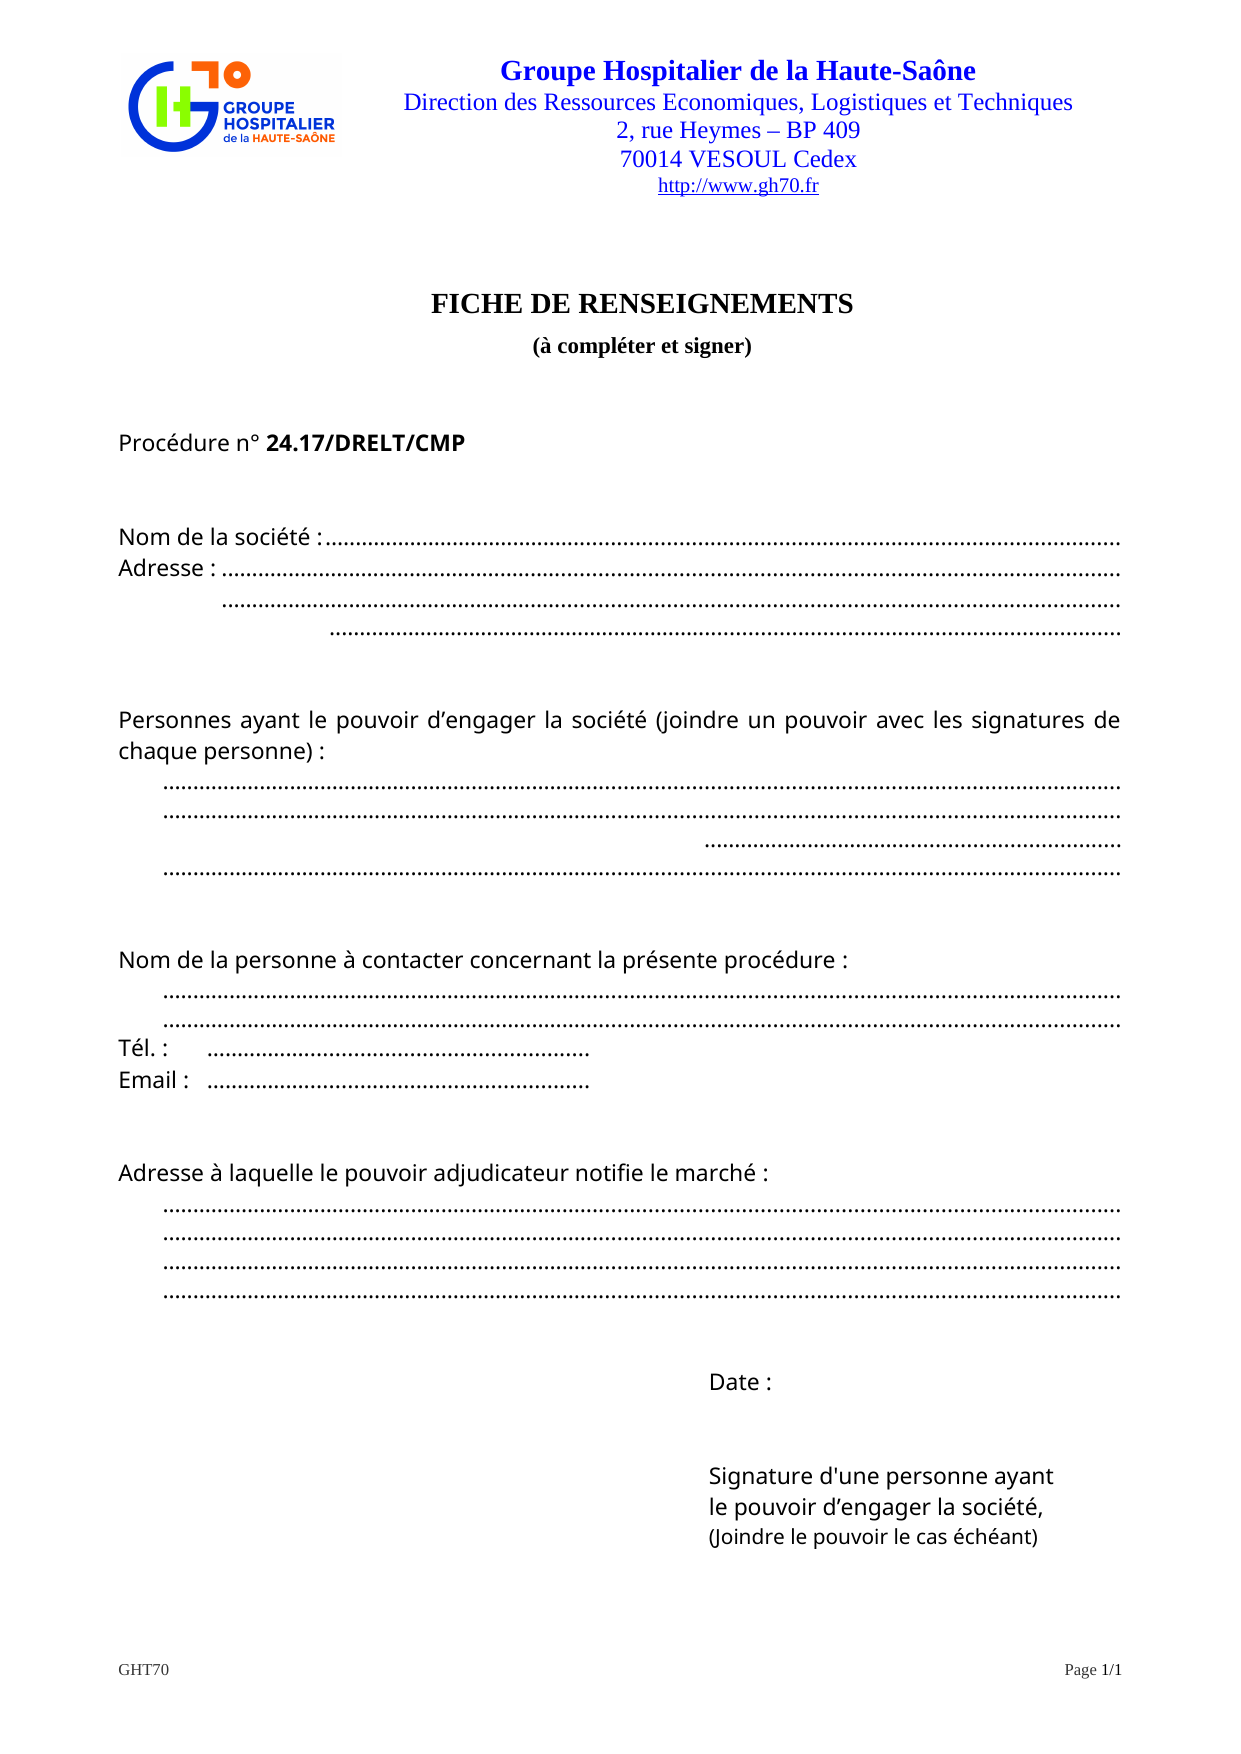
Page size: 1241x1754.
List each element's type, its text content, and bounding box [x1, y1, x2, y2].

picture [120, 53, 343, 157]
text Personnes ayant le pouvoir d’engager la société (joindre un pouvoir avec les signatures de chaque personne) : [118, 704, 1122, 766]
text Tél. : [118, 1032, 1122, 1064]
text Nom de la personne à contacter concernant la présente procédure : [118, 944, 1122, 975]
text Adresse : [118, 552, 1122, 584]
text Signature d'une personne ayant le pouvoir d’engager la société, (Joindre le pouvoir le cas échéant) [709, 1460, 1122, 1551]
text Procédure n° 24.17/DRELT/CMP [118, 427, 1122, 459]
text Email : [118, 1064, 1122, 1095]
text Date : [709, 1366, 1122, 1397]
text Adresse à laquelle le pouvoir adjudicateur notifie le marché : [118, 1157, 1122, 1189]
text Nom de la société : [118, 521, 1122, 552]
